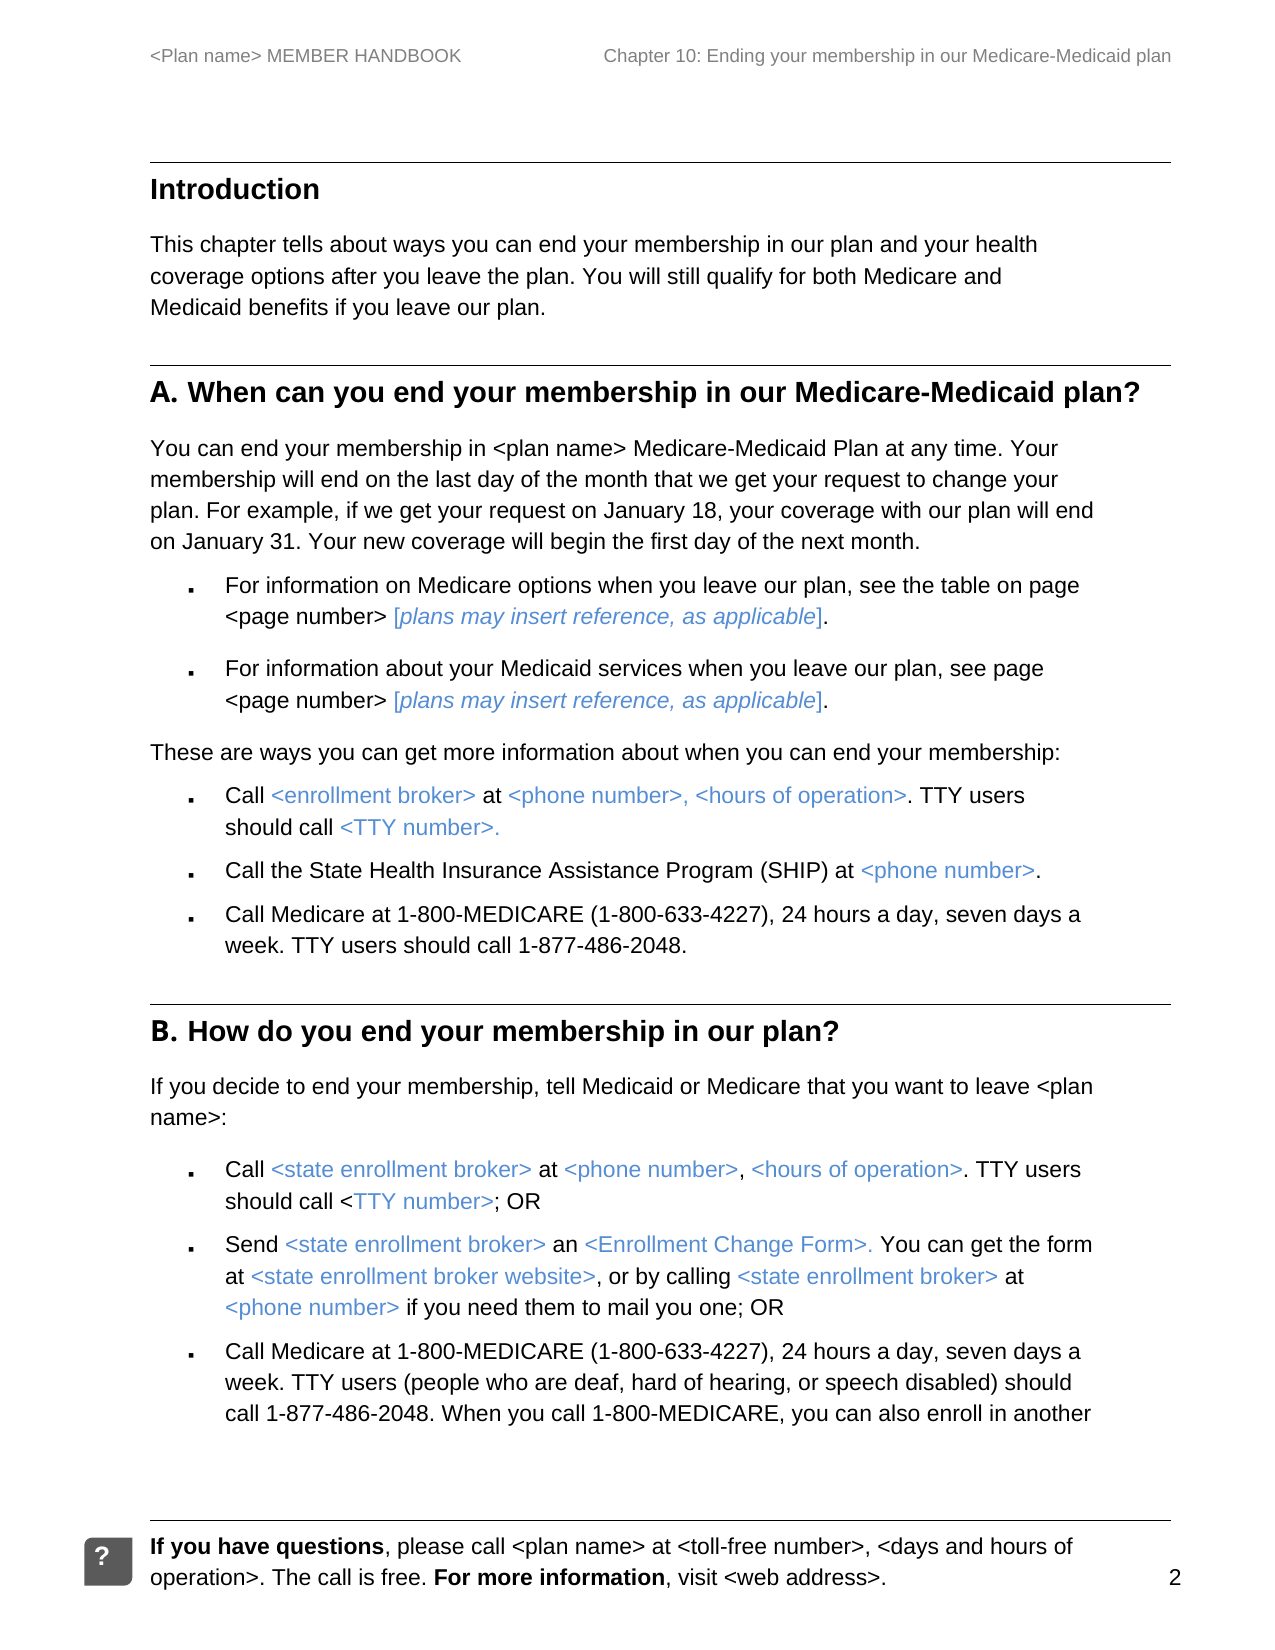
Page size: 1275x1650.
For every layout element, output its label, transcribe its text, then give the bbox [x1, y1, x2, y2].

text If you decide to end your membership, tell Medicaid or Medicare that you want to leave <plan name>: [150, 1069, 1096, 1132]
subtitle When can you end your membership in our Medicare-Medicaid plan? [150, 366, 1171, 410]
text This chapter tells about ways you can end your membership in our plan and your health coverage options after you leave the plan. You will still qualify for both Medicare and Medicaid benefits if you leave our plan. [150, 228, 1096, 322]
list Call the State Health Insurance Assistance Program (SHIP) at <phone number>. [187, 854, 1096, 885]
list Call Medicare at 1-800-MEDICARE (1-800-633-4227), 24 hours a day, seven days a week. TTY users should call 1-877-486-2048. [187, 898, 1096, 960]
list Call <enrollment broker> at <phone number>, <hours of operation>. TTY users should call <TTY number>. [187, 779, 1096, 841]
text You can end your membership in <plan name> Medicare-Medicaid Plan at any time. Your membership will end on the last day of the month that we get your request to change your plan. For example, if we get your request on January 18, your coverage with our plan will end on January 31. Your new coverage will begin the first day of the next month. [150, 431, 1096, 556]
list Send <state enrollment broker> an <Enrollment Change Form>. You can get the form at <state enrollment broker website>, or by calling <state enrollment broker> at <phone number> if you need them to mail you one; OR [187, 1228, 1096, 1322]
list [187, 1334, 1096, 1428]
text These are ways you can get more information about when you can end your membership: [150, 735, 1096, 766]
list For information on Medicare options when you leave our plan, see the table on page <page number> [plans may insert reference, as applicable]. [187, 568, 1096, 631]
subtitle Introduction [150, 163, 1171, 207]
list Call <state enrollment broker> at <phone number>, <hours of operation>. TTY users should call <TTY number>; OR [187, 1153, 1096, 1215]
list For information about your Medicaid services when you leave our plan, see page <page number> [plans may insert reference, as applicable]. [187, 652, 1096, 714]
subtitle How do you end your membership in our plan? [150, 1005, 1171, 1049]
